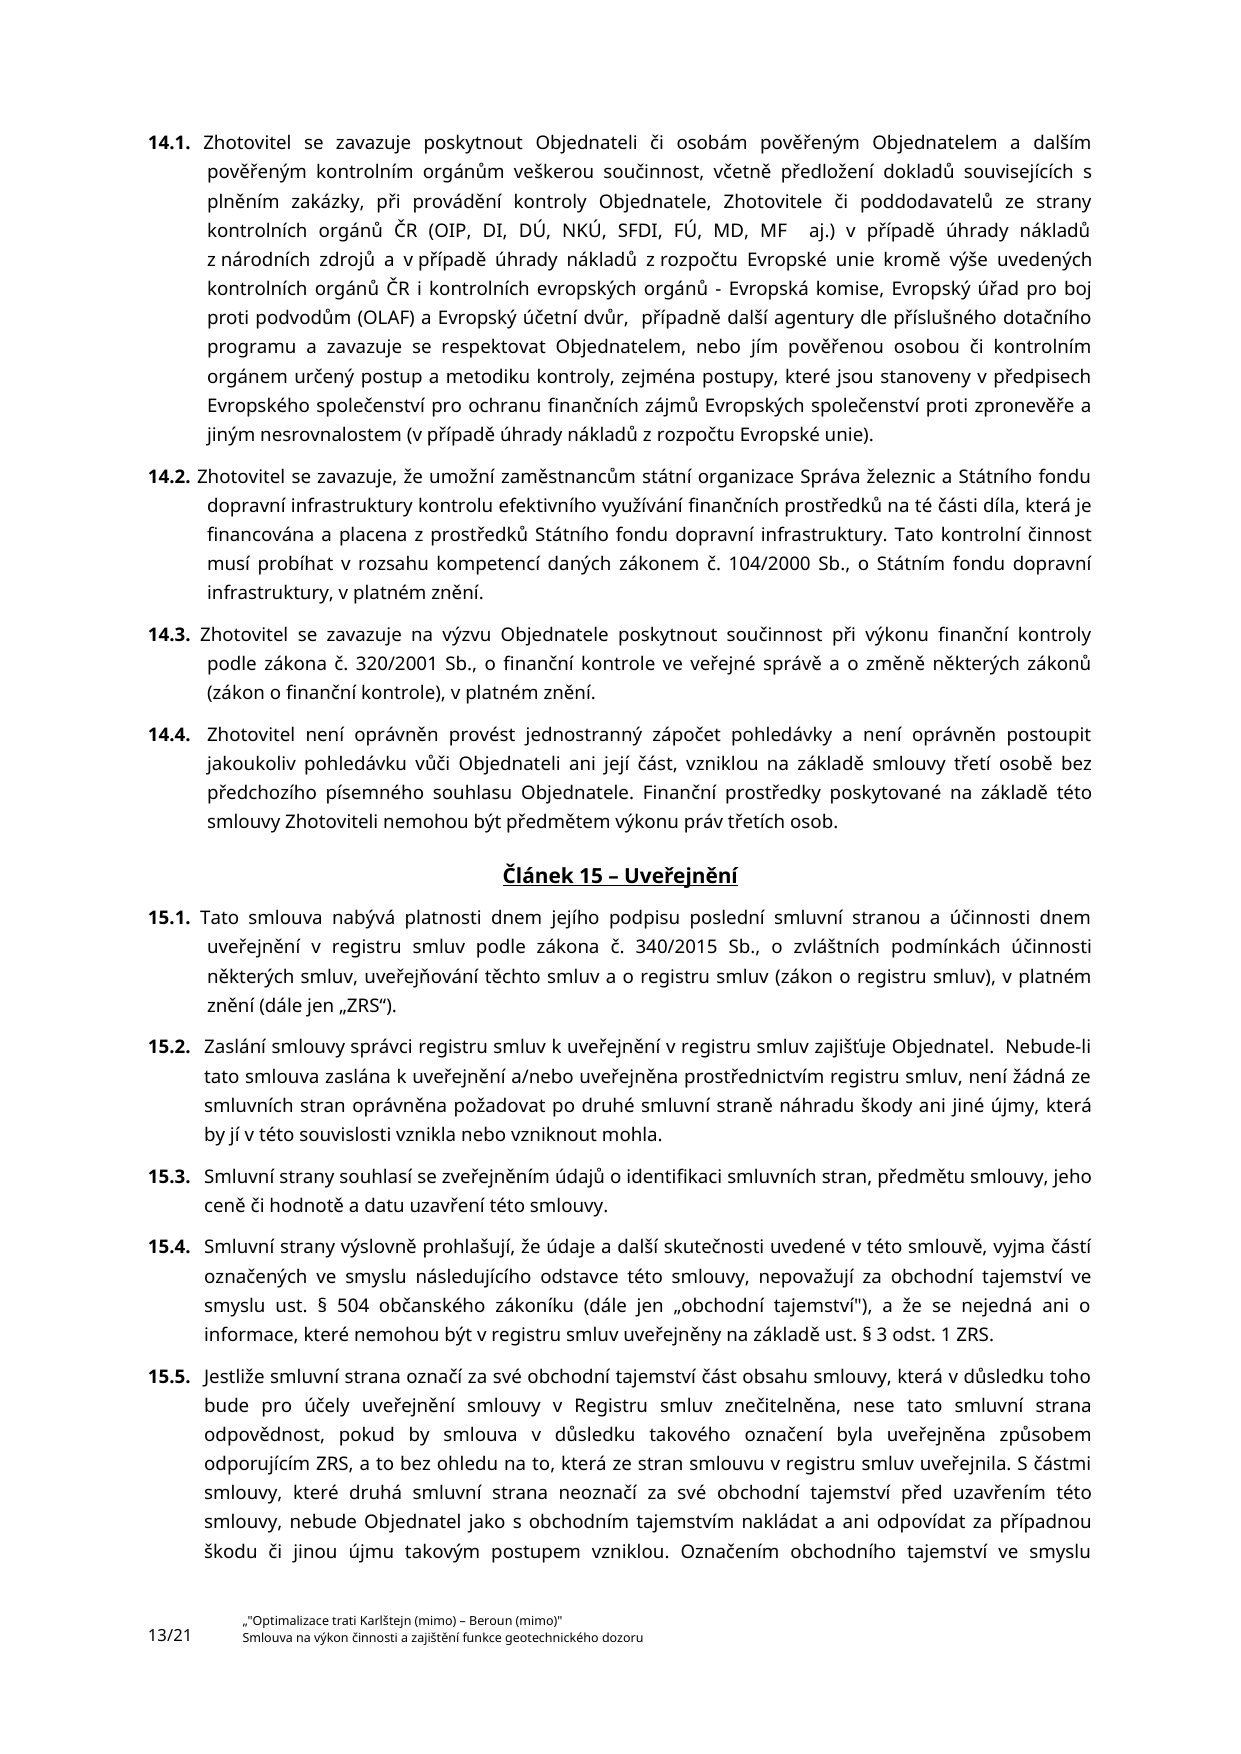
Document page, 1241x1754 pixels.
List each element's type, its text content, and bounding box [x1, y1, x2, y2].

text 14.2. Zhotovitel se zavazuje, že umožní zaměstnancům státní organizace Správa železnic a Státního fondu dopravní infrastruktury kontrolu efektivního využívání finančních prostředků na té části díla, která je financována a placena z prostředků Státního fondu dopravní infrastruktury. Tato kontrolní činnost musí probíhat v rozsahu kompetencí daných zákonem č. 104/2000 Sb., o Státním fondu dopravní infrastruktury, v platném znění. [148, 460, 1092, 606]
text 14.4. Zhotovitel není oprávněn provést jednostranný zápočet pohledávky a není oprávněn postoupit jakoukoliv pohledávku vůči Objednateli ani její část, vzniklou na základě smlouvy třetí osobě bez předchozího písemného souhlasu Objednatele. Finanční prostředky poskytované na základě této smlouvy Zhotoviteli nemohou být předmětem výkonu práv třetích osob. [148, 718, 1092, 835]
text 15.3. Smluvní strany souhlasí se zveřejněním údajů o identifikaci smluvních stran, předmětu smlouvy, jeho ceně či hodnotě a datu uzavření této smlouvy. [148, 1160, 1092, 1218]
text 15.1. Tato smlouva nabývá platnosti dnem jejího podpisu poslední smluvní stranou a účinnosti dnem uveřejnění v registru smluv podle zákona č. 340/2015 Sb., o zvláštních podmínkách účinnosti některých smluv, uveřejňování těchto smluv a o registru smluv (zákon o registru smluv), v platném znění (dále jen „ZRS“). [148, 901, 1092, 1018]
text 15.4. Smluvní strany výslovně prohlašují, že údaje a další skutečnosti uvedené v této smlouvě, vyjma částí označených ve smyslu následujícího odstavce této smlouvy, nepovažují za obchodní tajemství ve smyslu ust. § 504 občanského zákoníku (dále jen „obchodní tajemství"), a že se nejedná ani o informace, které nemohou být v registru smluv uveřejněny na základě ust. § 3 odst. 1 ZRS. [148, 1231, 1092, 1347]
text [148, 1360, 1092, 1564]
text 14.3. Zhotovitel se zavazuje na výzvu Objednatele poskytnout součinnost při výkonu finanční kontroly podle zákona č. 320/2001 Sb., o finanční kontrole ve veřejné správě a o změně některých zákonů (zákon o finanční kontrole), v platném znění. [148, 618, 1092, 706]
text 15.2. Zaslání smlouvy správci registru smluv k uveřejnění v registru smluv zajišťuje Objednatel. Nebude-li tato smlouva zaslána k uveřejnění a/nebo uveřejněna prostřednictvím registru smluv, není žádná ze smluvních stran oprávněna požadovat po druhé smluvní straně náhradu škody ani jiné újmy, která by jí v této souvislosti vznikla nebo vzniknout mohla. [148, 1031, 1092, 1147]
subtitle Článek 15 – Uveřejnění [148, 860, 1092, 889]
text 14.1. Zhotovitel se zavazuje poskytnout Objednateli či osobám pověřeným Objednatelem a dalším pověřeným kontrolním orgánům veškerou součinnost, včetně předložení dokladů souvisejících s plněním zakázky, při provádění kontroly Objednatele, Zhotovitele či poddodavatelů ze strany kontrolních orgánů ČR (OIP, DI, DÚ, NKÚ, SFDI, FÚ, MD, MF aj.) v případě úhrady nákladů z národních zdrojů a v případě úhrady nákladů z rozpočtu Evropské unie kromě výše uvedených kontrolních orgánů ČR i kontrolních evropských orgánů - Evropská komise, Evropský úřad pro boj proti podvodům (OLAF) a Evropský účetní dvůr, případně další agentury dle příslušného dotačního programu a zavazuje se respektovat Objednatelem, nebo jím pověřenou osobou či kontrolním orgánem určený postup a metodiku kontroly, zejména postupy, které jsou stanoveny v předpisech Evropského společenství pro ochranu finančních zájmů Evropských společenství proti zpronevěře a jiným nesrovnalostem (v případě úhrady nákladů z rozpočtu Evropské unie). [148, 126, 1092, 447]
